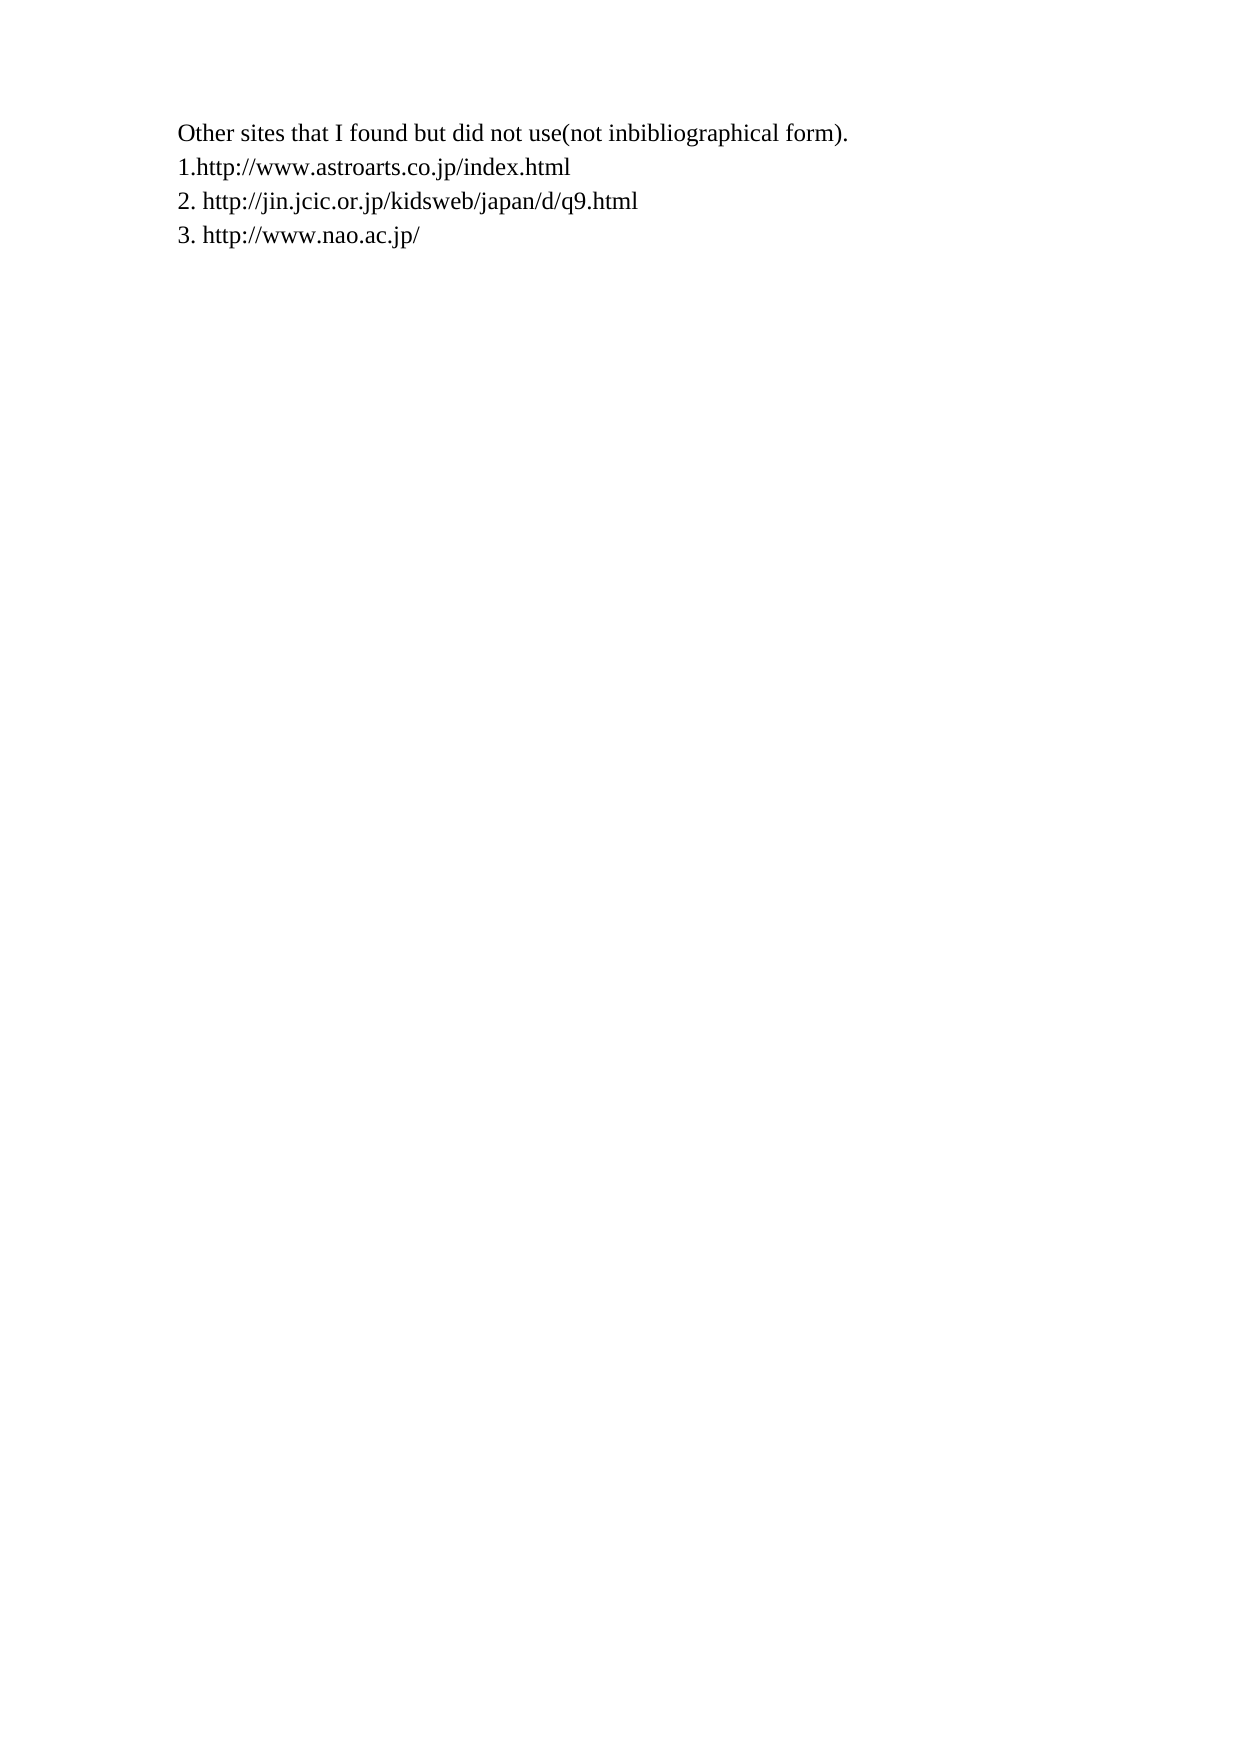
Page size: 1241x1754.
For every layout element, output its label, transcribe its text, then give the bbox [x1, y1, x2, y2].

text 1.http://www.astroarts.co.jp/index.html [177, 152, 1152, 181]
text Other sites that I found but did not use(not inbibliographical form). [177, 118, 1152, 147]
text 2. http://jin.jcic.or.jp/kidsweb/japan/d/q9.html [177, 186, 1152, 214]
text 3. http://www.nao.ac.jp/ [177, 220, 1152, 248]
